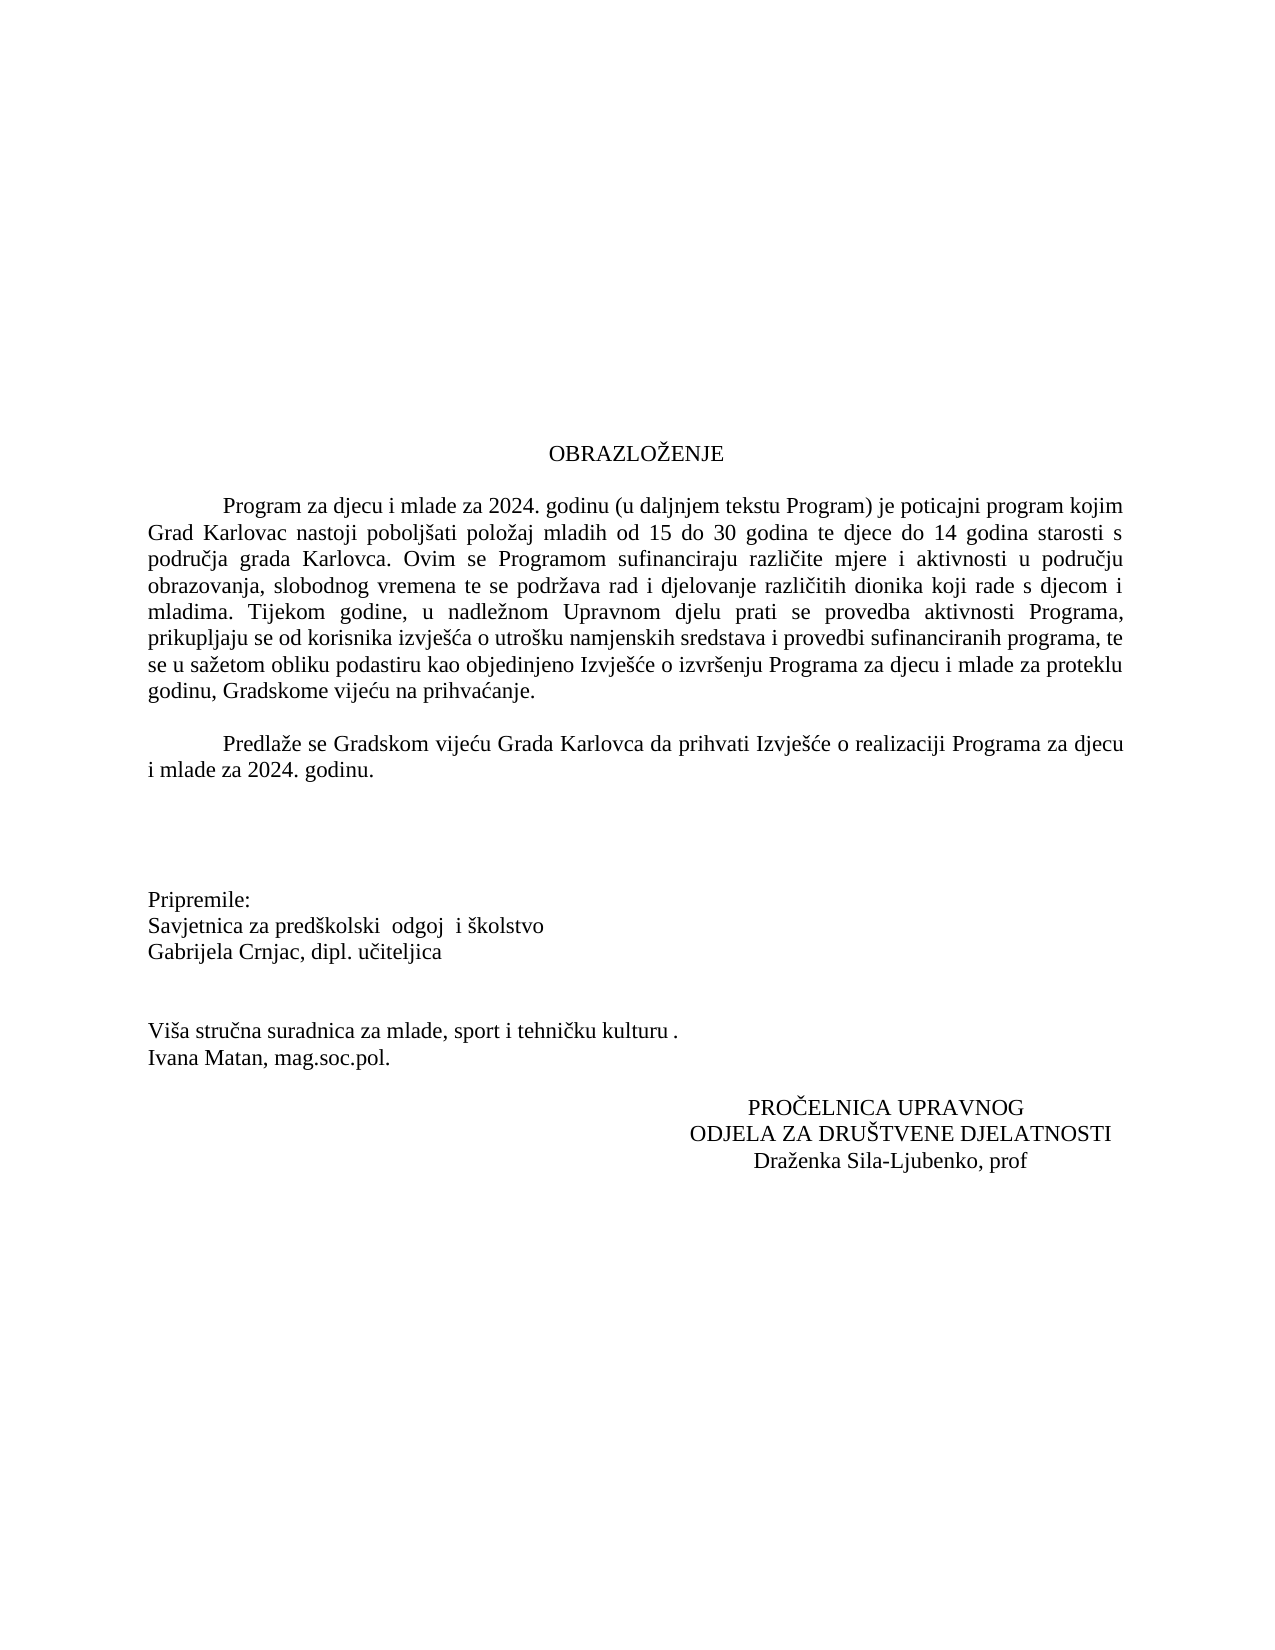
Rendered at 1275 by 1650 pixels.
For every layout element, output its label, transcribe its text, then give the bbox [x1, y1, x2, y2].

text Viša stručna suradnica za mlade, sport i tehničku kulturu . [148, 1017, 1125, 1044]
text ODJELA ZA DRUŠTVENE DJELATNOSTI [373, 1121, 1125, 1147]
text Draženka Sila-Ljubenko, prof [148, 1147, 1125, 1173]
text Predlaže se Gradskom vijeću Grada Karlovca da prihvati Izvješće o realizaciji Programa za djecu i mlade za 2024. godinu. [148, 730, 1125, 782]
text Pripremile: [148, 886, 1125, 912]
text Gabrijela Crnjac, dipl. učiteljica [148, 938, 1125, 965]
text PROČELNICA UPRAVNOG [673, 1094, 1125, 1121]
text Savjetnica za predškolski odgoj i školstvo [148, 912, 1125, 938]
text Ivana Matan, mag.soc.pol. [148, 1044, 1125, 1070]
text Program za djecu i mlade za 2024. godinu (u daljnjem tekstu Program) je poticajni program kojim Grad Karlovac nastoji poboljšati položaj mladih od 15 do 30 godina te djece do 14 godina starosti s područja grada Karlovca. Ovim se Programom sufinanciraju različite mjere i aktivnosti u području obrazovanja, slobodnog vremena te se podržava rad i djelovanje različitih dionika koji rade s djecom i mladima. Tijekom godine, u nadležnom Upravnom djelu prati se provedba aktivnosti Programa, prikupljaju se od korisnika izvješća o utrošku namjenskih sredstava i provedbi sufinanciranih programa, te se u sažetom obliku podastiru kao objedinjeno Izvješće o izvršenju Programa za djecu i mlade za proteklu godinu, Gradskome vijeću na prihvaćanje. [148, 493, 1125, 703]
text OBRAZLOŽENJE [148, 440, 1125, 466]
